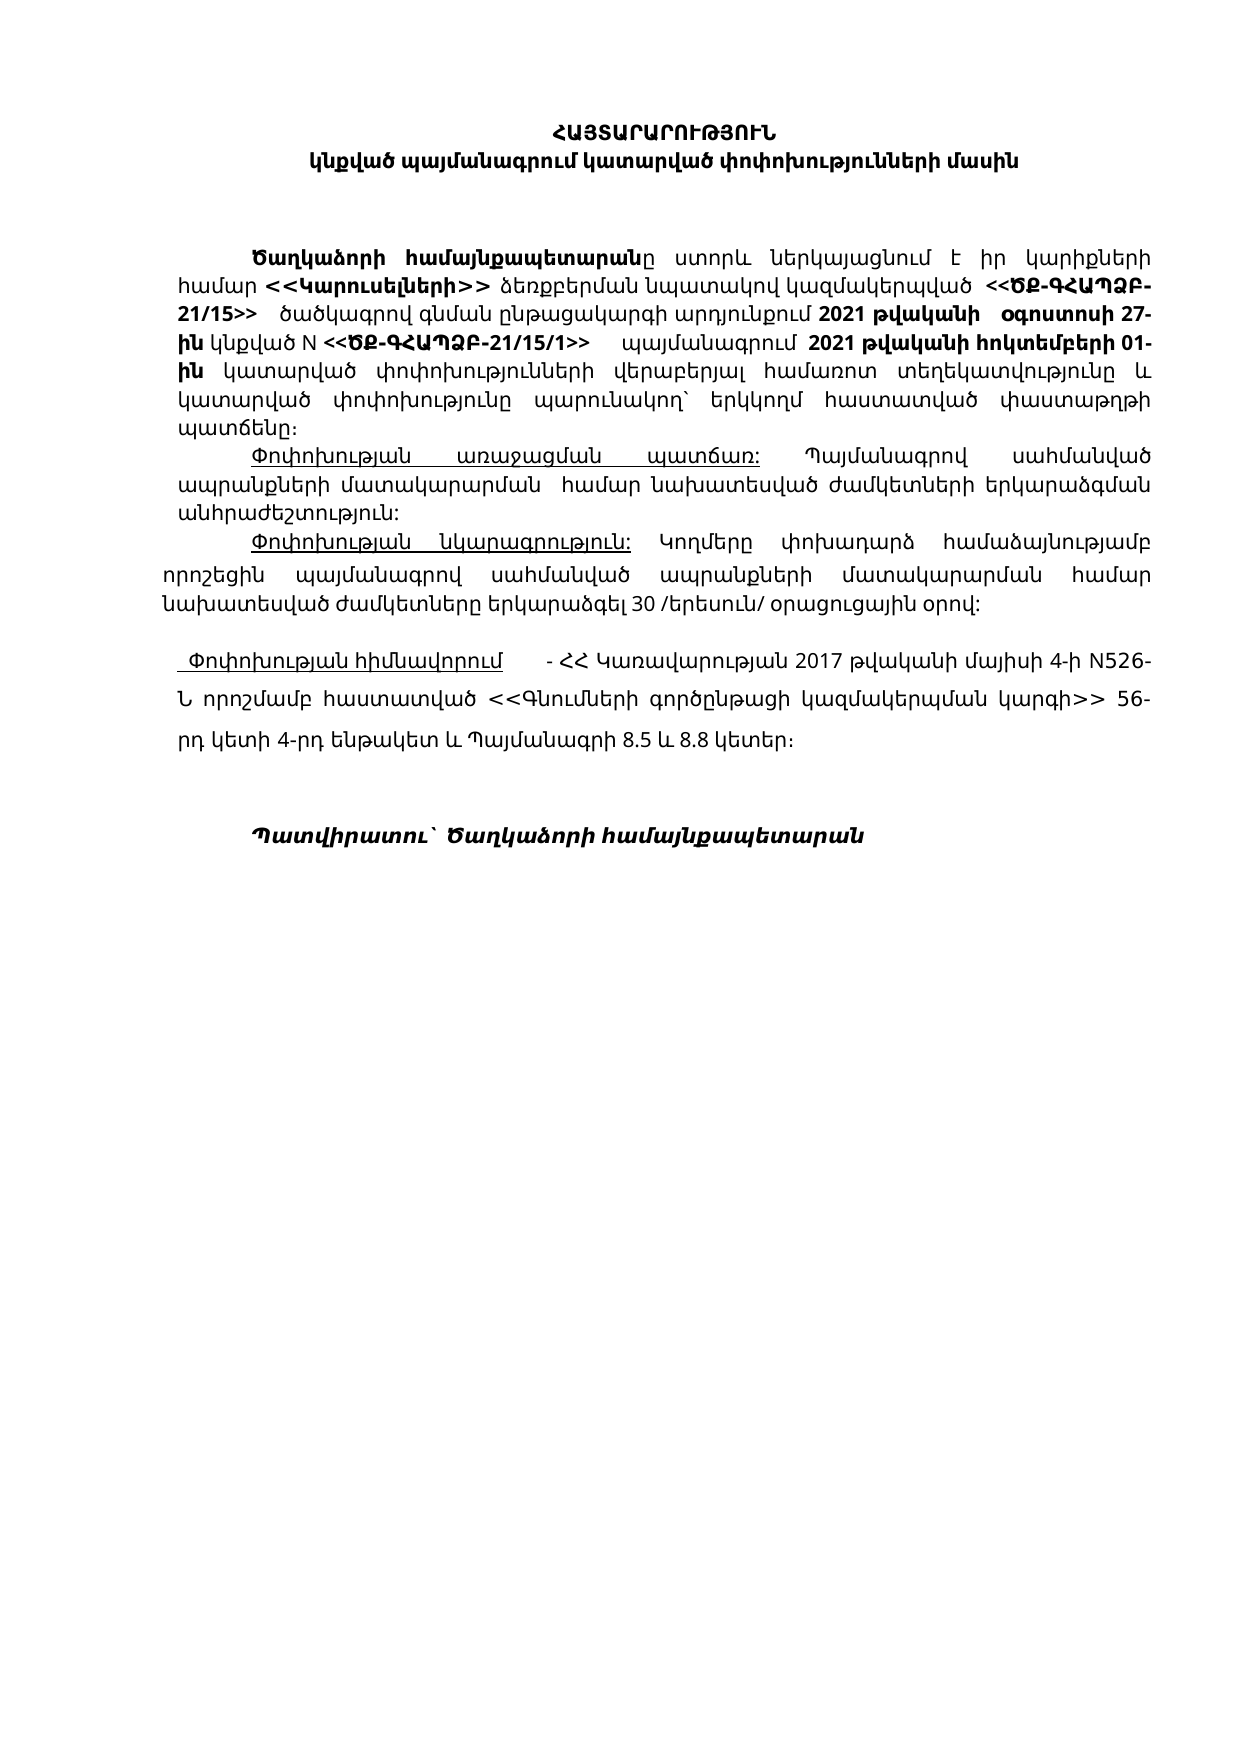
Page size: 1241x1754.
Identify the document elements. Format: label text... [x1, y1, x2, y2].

text Փոփոխության նկարագրություն: Կողմերը փոխադարձ համաձայնությամբ որոշեցին պայմանագրով սահմանված ապրանքների մատակարարման համար նախատեսված ժամկետները երկարաձգել 30 /երեսուն/ օրացուցային օրով: [162, 527, 1152, 618]
text Փոփոխության առաջացման պատճառ: Պայմանագրով սահմանված ապրանքների մատակարարման համար նախատեսված ժամկետների երկարաձգման անհրաժեշտություն: [177, 442, 1152, 527]
text Ծաղկաձորի համայնքապետարանը ստորև ներկայացնում է իր կարիքների համար <<Կարուսելների>> ձեռքբերման նպատակով կազմակերպված <<ԾՔ-ԳՀԱՊՁԲ-21/15>> ծածկագրով գնման ընթացակարգի արդյունքում 2021 թվականի օգոստոսի 27-ին կնքված N <<ԾՔ-ԳՀԱՊՁԲ-21/15/1>> պայմանագրում 2021 թվականի հոկտեմբերի 01-ին կատարված փոփոխությունների վերաբերյալ համառոտ տեղեկատվությունը և կատարված փոփոխությունը պարունակող` երկկողմ հաստատված փաստաթղթի պատճենը։ [177, 243, 1152, 442]
text Փոփոխության հիմնավորում - ՀՀ Կառավարության 2017 թվականի մայիսի 4-ի N526-Ն որոշմամբ հաստատված <<Գնումների գործընթացի կազմակերպման կարգի>> 56-րդ կետի 4-րդ ենթակետ և Պայմանագրի 8.5 և 8.8 կետեր։ [177, 646, 1152, 754]
text կնքված պայմանագրում կատարված փոփոխությունների մասին [177, 147, 1152, 175]
text Պատվիրատու` Ծաղկաձորի համայնքապետարան [177, 821, 1152, 850]
text ՀԱՅՏԱՐԱՐՈՒԹՅՈՒՆ [177, 118, 1152, 147]
